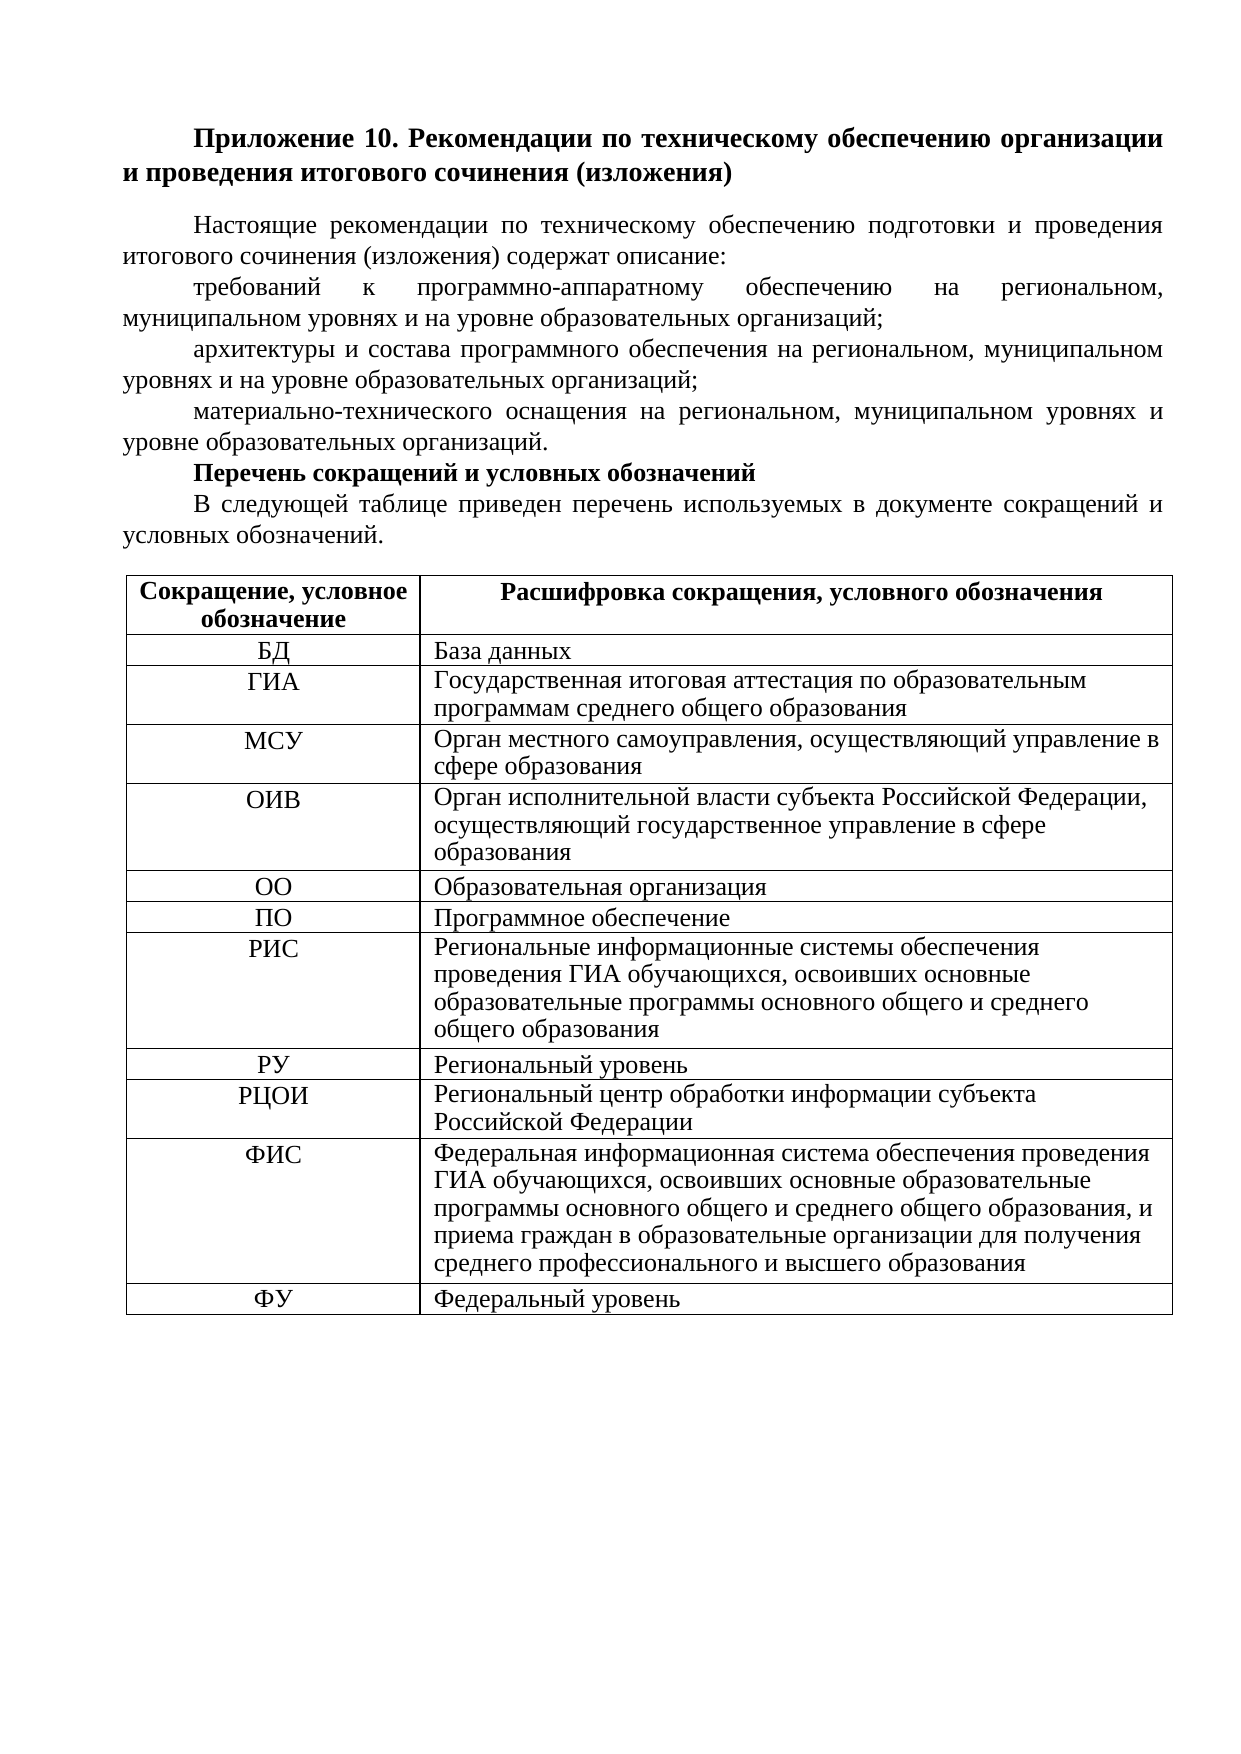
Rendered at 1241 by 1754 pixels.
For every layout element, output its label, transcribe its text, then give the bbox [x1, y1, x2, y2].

table_cell Федеральный уровень [421, 1284, 1172, 1313]
table_cell ОИВ [127, 784, 419, 870]
table_cell ФИС [127, 1139, 419, 1282]
table_cell РУ [127, 1049, 419, 1079]
table_cell Федеральная информационная система обеспечения проведения ГИА обучающихся, освоивших основные образовательные программы основного общего и среднего общего образования, и приема граждан в образовательные организации для получения среднего профессионального и высшего образования [421, 1139, 1172, 1282]
table_header Сокращение, условное обозначение [127, 576, 419, 634]
table_cell ФУ [127, 1284, 419, 1313]
table_cell Орган исполнительной власти субъекта Российской Федерации, осуществляющий государственное управление в сфере образования [421, 784, 1172, 870]
table_cell МСУ [127, 725, 419, 783]
table_cell РИС [127, 933, 419, 1048]
table_cell ОО [127, 871, 419, 901]
text Настоящие рекомендации по техническому обеспечению подготовки и проведения итогового сочинения (изложения) содержат описание: [122, 209, 1164, 271]
table_cell Образовательная организация [421, 871, 1172, 901]
text Перечень сокращений и условных обозначений [122, 457, 1181, 488]
text материально-технического оснащения на региональном, муниципальном уровнях и уровне образовательных организаций. [122, 395, 1164, 457]
text архитектуры и состава программного обеспечения на региональном, муниципальном уровнях и на уровне образовательных организаций; [122, 333, 1164, 395]
table_cell Государственная итоговая аттестация по образовательным программам среднего общего образования [421, 666, 1172, 724]
table_header Расшифровка сокращения, условного обозначения [421, 576, 1172, 634]
table_cell База данных [421, 635, 1172, 665]
table_cell Программное обеспечение [421, 902, 1172, 932]
table_cell Региональный уровень [421, 1049, 1172, 1079]
table_cell ГИА [127, 666, 419, 724]
text В следующей таблице приведен перечень используемых в документе сокращений и условных обозначений. [122, 488, 1164, 550]
table_cell Региональные информационные системы обеспечения проведения ГИА обучающихся, освоивших основные образовательные программы основного общего и среднего общего образования [421, 933, 1172, 1048]
text Приложение 10. Рекомендации по техническому обеспечению организации и проведения итогового сочинения (изложения) [122, 121, 1164, 188]
table_cell БД [127, 635, 419, 665]
table_cell РЦОИ [127, 1080, 419, 1138]
text требований к программно-аппаратному обеспечению на региональном, муниципальном уровнях и на уровне образовательных организаций; [122, 271, 1164, 333]
table_cell Орган местного самоуправления, осуществляющий управление в сфере образования [421, 725, 1172, 783]
table_cell ПО [127, 902, 419, 932]
table_cell Региональный центр обработки информации субъекта Российской Федерации [421, 1080, 1172, 1138]
